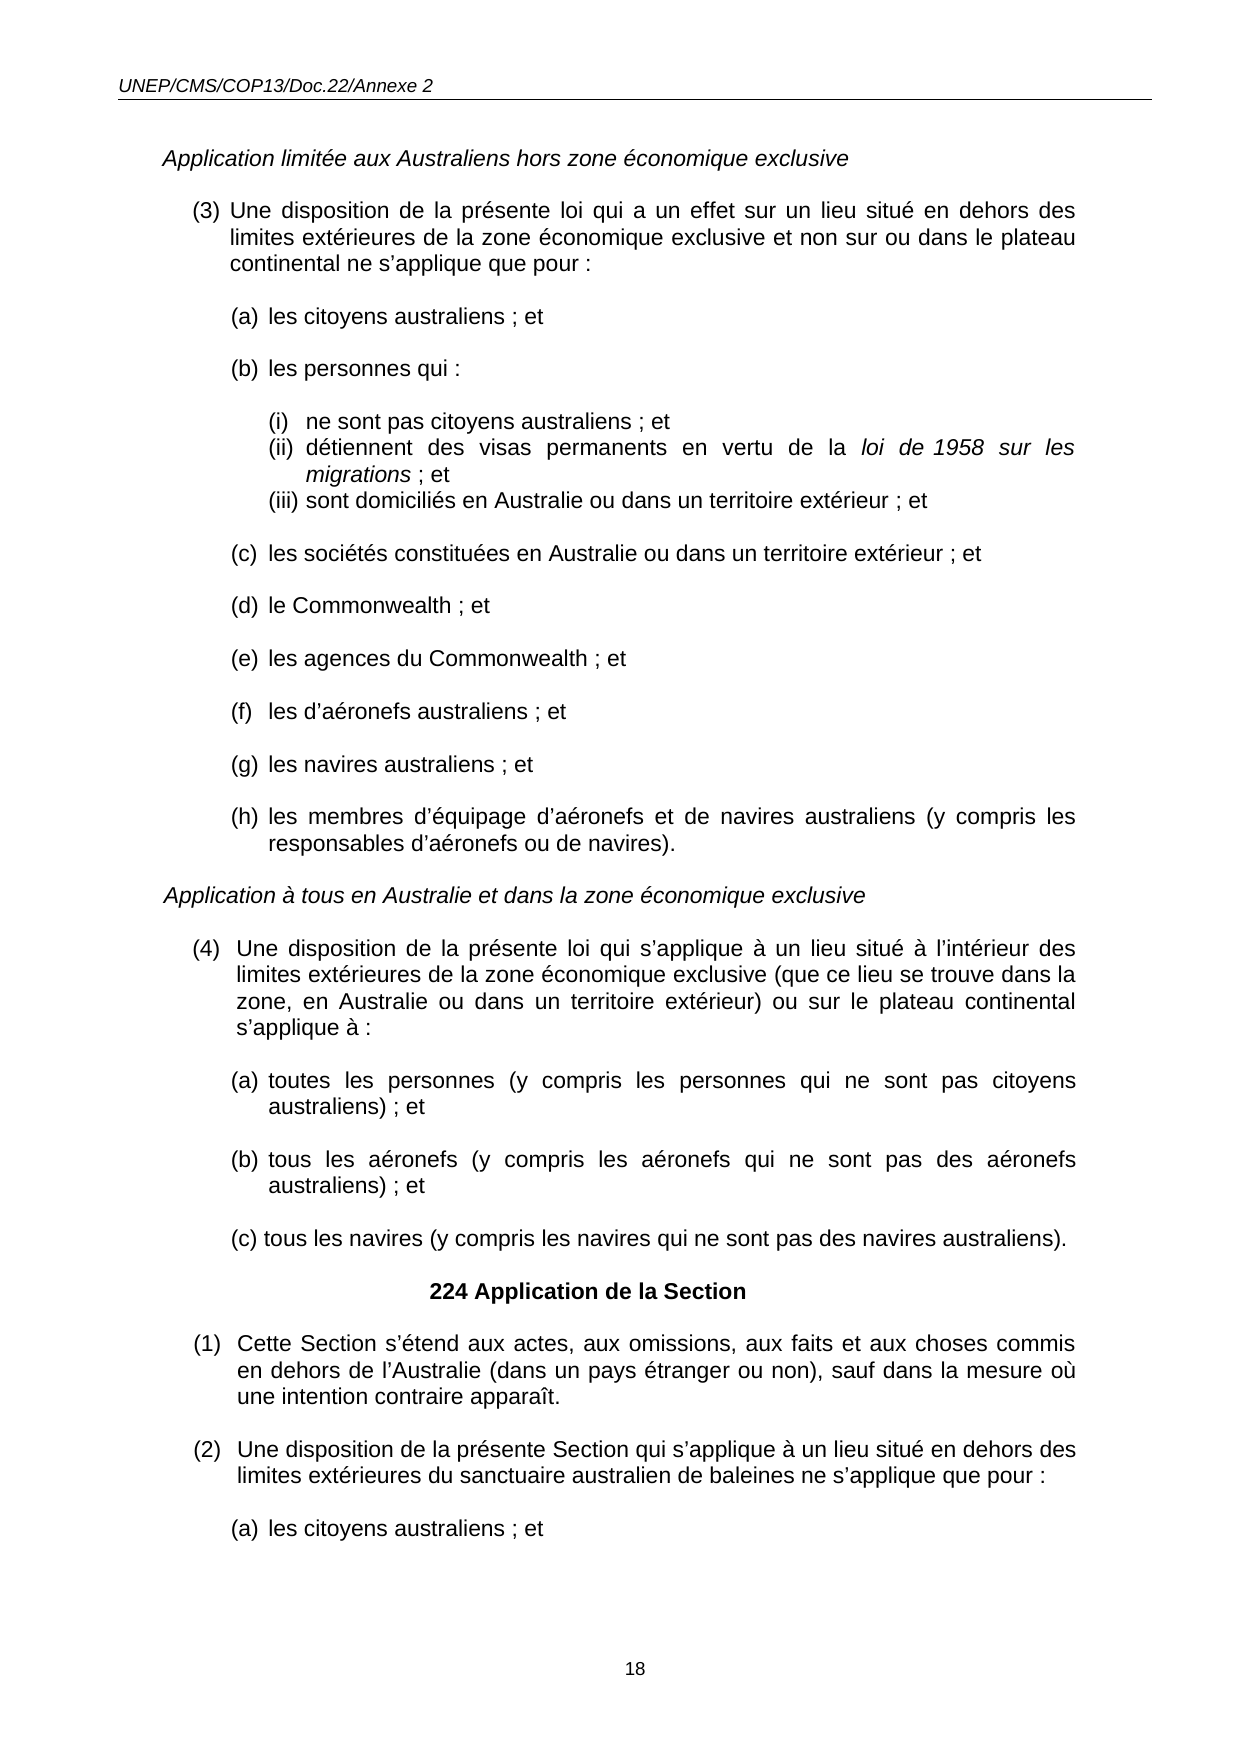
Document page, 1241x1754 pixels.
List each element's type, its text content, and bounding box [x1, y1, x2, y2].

list les d’aéronefs australiens ; et [231, 698, 1077, 724]
list les sociétés constituées en Australie ou dans un territoire extérieur ; et [231, 540, 1077, 566]
list les personnes qui : [231, 355, 1077, 382]
text 224 Application de la Section [354, 1278, 1152, 1304]
list les navires australiens ; et [231, 751, 1077, 777]
list les citoyens australiens ; et [231, 1515, 1077, 1541]
list Cette Section s’étend aux actes, aux omissions, aux faits et aux choses commis en dehors de l’Australie (dans un pays étranger ou non), sauf dans la mesure où une intention contraire apparaît. [193, 1330, 1077, 1409]
list le Commonwealth ; et [231, 592, 1077, 619]
list Une disposition de la présente loi qui s’applique à un lieu situé à l’intérieur des limites extérieures de la zone économique exclusive (que ce lieu se trouve dans la zone, en Australie ou dans un territoire extérieur) ou sur le plateau continental s’applique à : [192, 935, 1077, 1041]
list toutes les personnes (y compris les personnes qui ne sont pas citoyens australiens) ; et [231, 1067, 1077, 1119]
text Application à tous en Australie et dans la zone économique exclusive [164, 882, 1077, 909]
list Une disposition de la présente Section qui s’applique à un lieu situé en dehors des limites extérieures du sanctuaire australien de baleines ne s’applique que pour : [193, 1436, 1077, 1488]
text (i) ne sont pas citoyens australiens ; et [268, 408, 1077, 434]
list les agences du Commonwealth ; et [231, 645, 1077, 672]
list les citoyens australiens ; et [231, 303, 1077, 329]
list Une disposition de la présente loi qui a un effet sur un lieu situé en dehors des limites extérieures de la zone économique exclusive et non sur ou dans le plateau continental ne s’applique que pour : [192, 197, 1077, 276]
text (c) tous les navires (y compris les navires qui ne sont pas des navires australiens). [231, 1225, 1077, 1251]
text Application limitée aux Australiens hors zone économique exclusive [162, 144, 1152, 171]
text (ii) détiennent des visas permanents en vertu de la loi de 1958 sur les migrations ; et [268, 434, 1077, 487]
list tous les aéronefs (y compris les aéronefs qui ne sont pas des aéronefs australiens) ; et [231, 1146, 1077, 1199]
text (iii) sont domiciliés en Australie ou dans un territoire extérieur ; et [268, 487, 1077, 513]
text (h) les membres d’équipage d’aéronefs et de navires australiens (y compris les responsables d’aéronefs ou de navires). [231, 803, 1077, 856]
